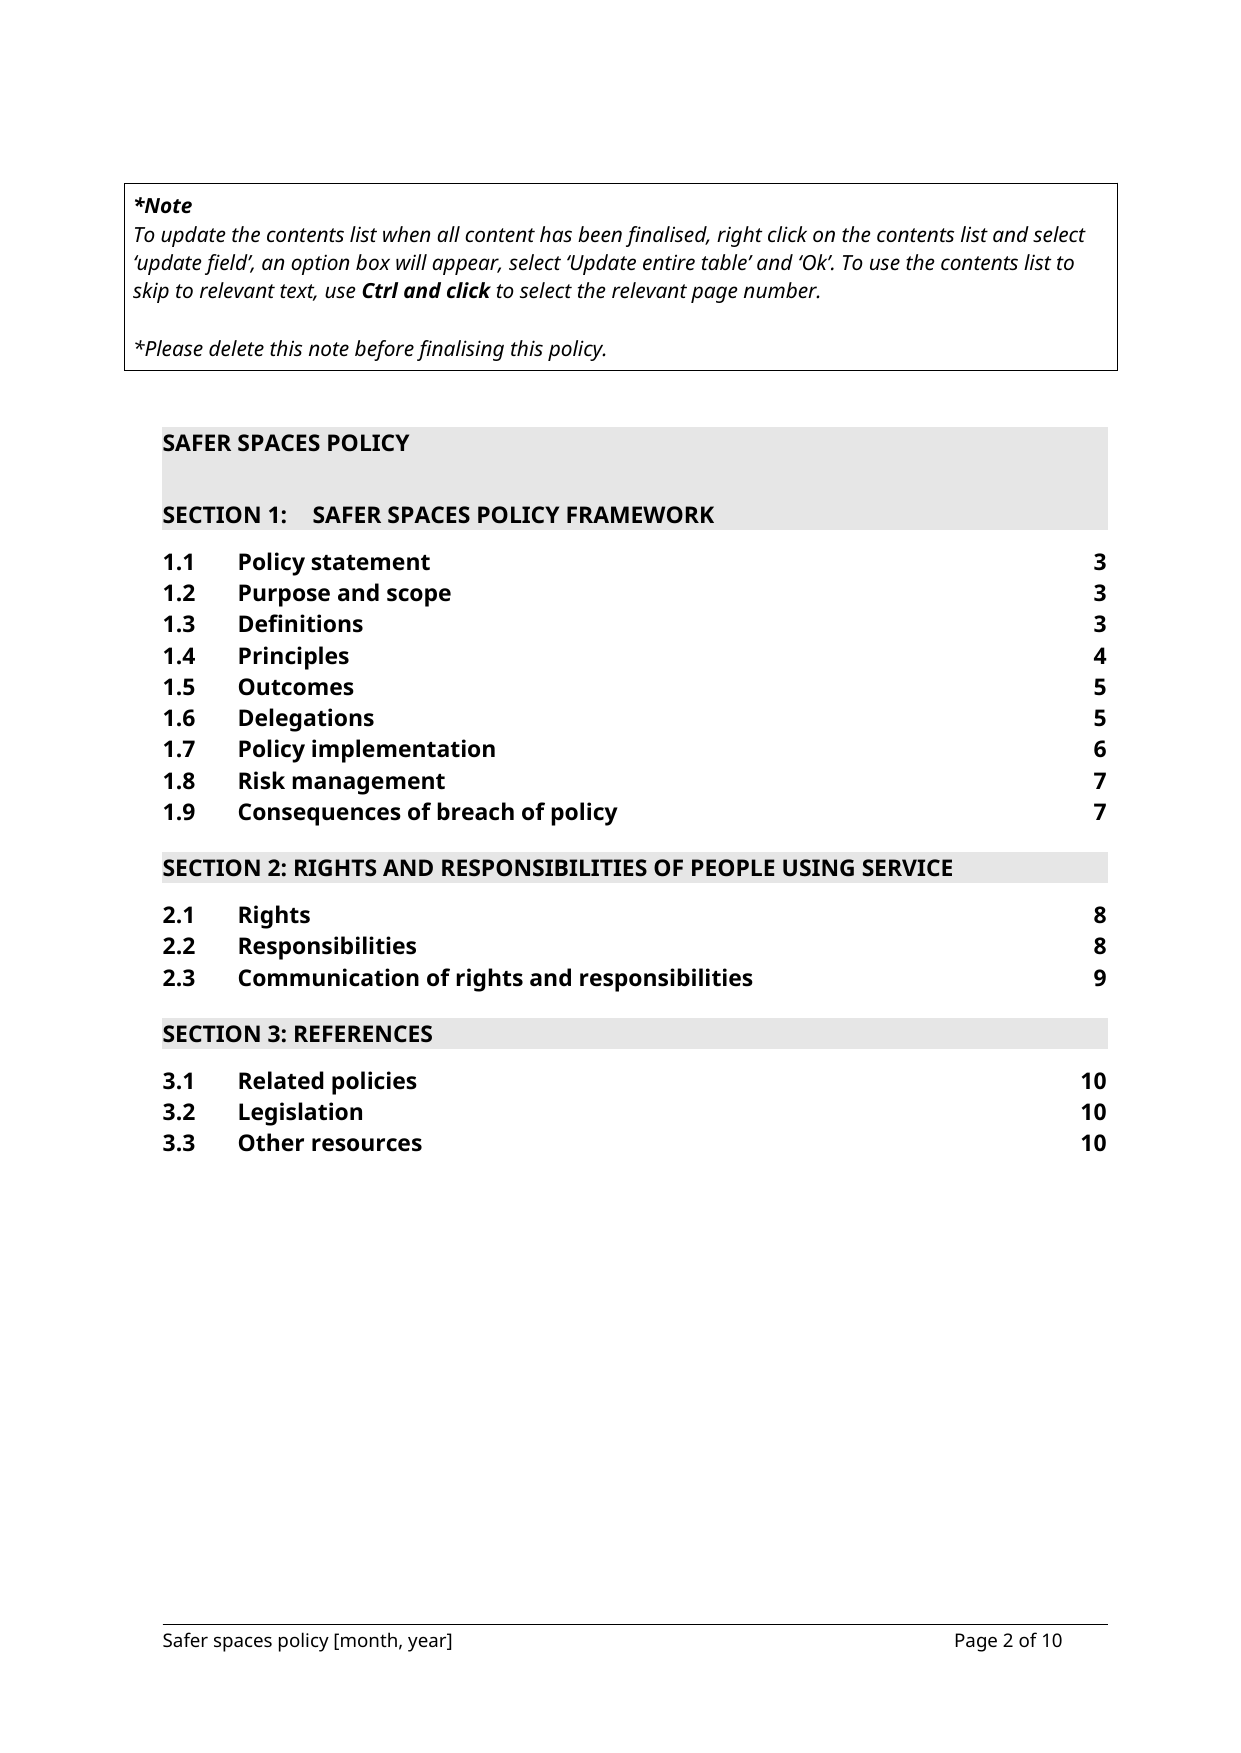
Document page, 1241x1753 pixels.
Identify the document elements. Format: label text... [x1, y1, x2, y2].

text *Please delete this note before finalising this policy. [125, 325, 1117, 370]
text *Note To update the contents list when all content has been finalised, right click on the contents list and select ‘update field’, an option box will appear, select ‘Update entire table’ and ‘Ok’. To use the contents list to skip to relevant text, use Ctrl and click to select the relevant page number. [125, 184, 1117, 325]
